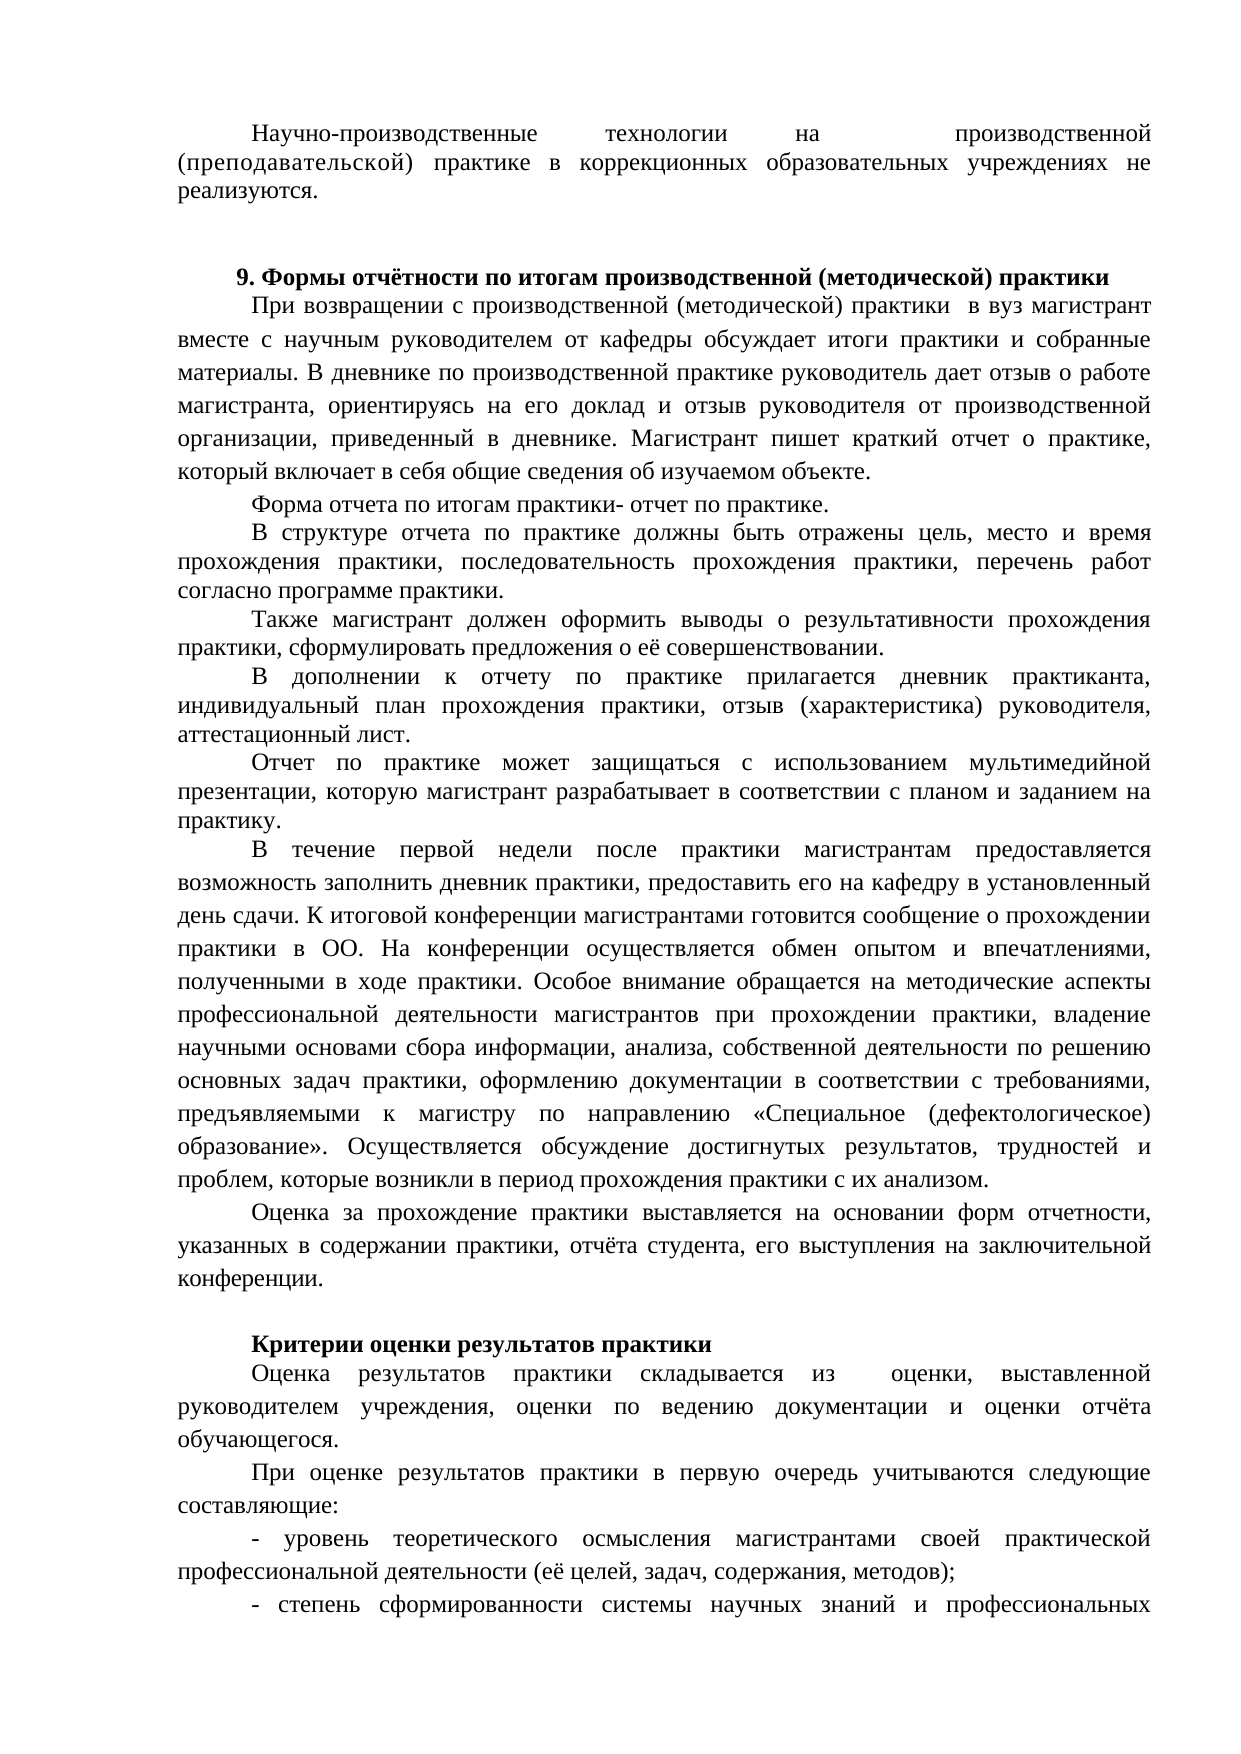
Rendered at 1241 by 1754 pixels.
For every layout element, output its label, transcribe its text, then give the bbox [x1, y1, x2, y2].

text При оценке результатов практики в первую очередь учитываются следующие составляющие: [177, 1457, 1152, 1519]
text Форма отчета по итогам практики- отчет по практике. [177, 489, 1152, 517]
text В дополнении к отчету по практике прилагается дневник практиканта, индивидуальный план прохождения практики, отзыв (характеристика) руководителя, аттестационный лист. [177, 661, 1152, 747]
text Оценка результатов практики складывается из оценки, выставленной руководителем учреждения, оценки по ведению документации и оценки отчёта обучающегося. [177, 1358, 1152, 1453]
text Также магистрант должен оформить выводы о результативности прохождения практики, сформулировать предложения о её совершенствовании. [177, 604, 1152, 661]
text Отчет по практике может защищаться с использованием мультимедийной презентации, которую магистрант разрабатывает в соответствии с планом и заданием на практику. [177, 747, 1152, 834]
text Научно-производственные технологии на производственной (преподавательской) практике в коррекционных образовательных учреждениях не реализуются. [177, 118, 1152, 204]
text - уровень теоретического осмысления магистрантами своей практической профессиональной деятельности (её целей, задач, содержания, методов); [177, 1523, 1152, 1585]
text 9. Формы отчётности по итогам производственной (методической) практики [177, 262, 1152, 291]
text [177, 1589, 1152, 1618]
text В структуре отчета по практике должны быть отражены цель, место и время прохождения практики, последовательность прохождения практики, перечень работ согласно программе практики. [177, 517, 1152, 604]
text Критерии оценки результатов практики [177, 1329, 1152, 1358]
title Оценка за прохождение практики выставляется на основании форм отчетности, указанных в содержании практики, отчёта студента, его выступления на заключительной конференции. [177, 1197, 1152, 1292]
text При возвращении с производственной (методической) практики в вуз магистрант вместе с научным руководителем от кафедры обсуждает итоги практики и собранные материалы. В дневнике по производственной практике руководитель дает отзыв о работе магистранта, ориентируясь на его доклад и отзыв руководителя от производственной организации, приведенный в дневнике. Магистрант пишет краткий отчет о практике, который включает в себя общие сведения об изучаемом объекте. [177, 291, 1152, 484]
title В течение первой недели после практики магистрантам предоставляется возможность заполнить дневник практики, предоставить его на кафедру в установленный день сдачи. К итоговой конференции магистрантами готовится сообщение о прохождении практики в ОО. На конференции осуществляется обмен опытом и впечатлениями, полученными в ходе практики. Особое внимание обращается на методические аспекты профессиональной деятельности магистрантов при прохождении практики, владение научными основами сбора информации, анализа, собственной деятельности по решению основных задач практики, оформлению документации в соответствии с требованиями, предъявляемыми к магистру по направлению «Специальное (дефектологическое) образование». Осуществляется обсуждение достигнутых результатов, трудностей и проблем, которые возникли в период прохождения практики с их анализом. [177, 834, 1152, 1193]
